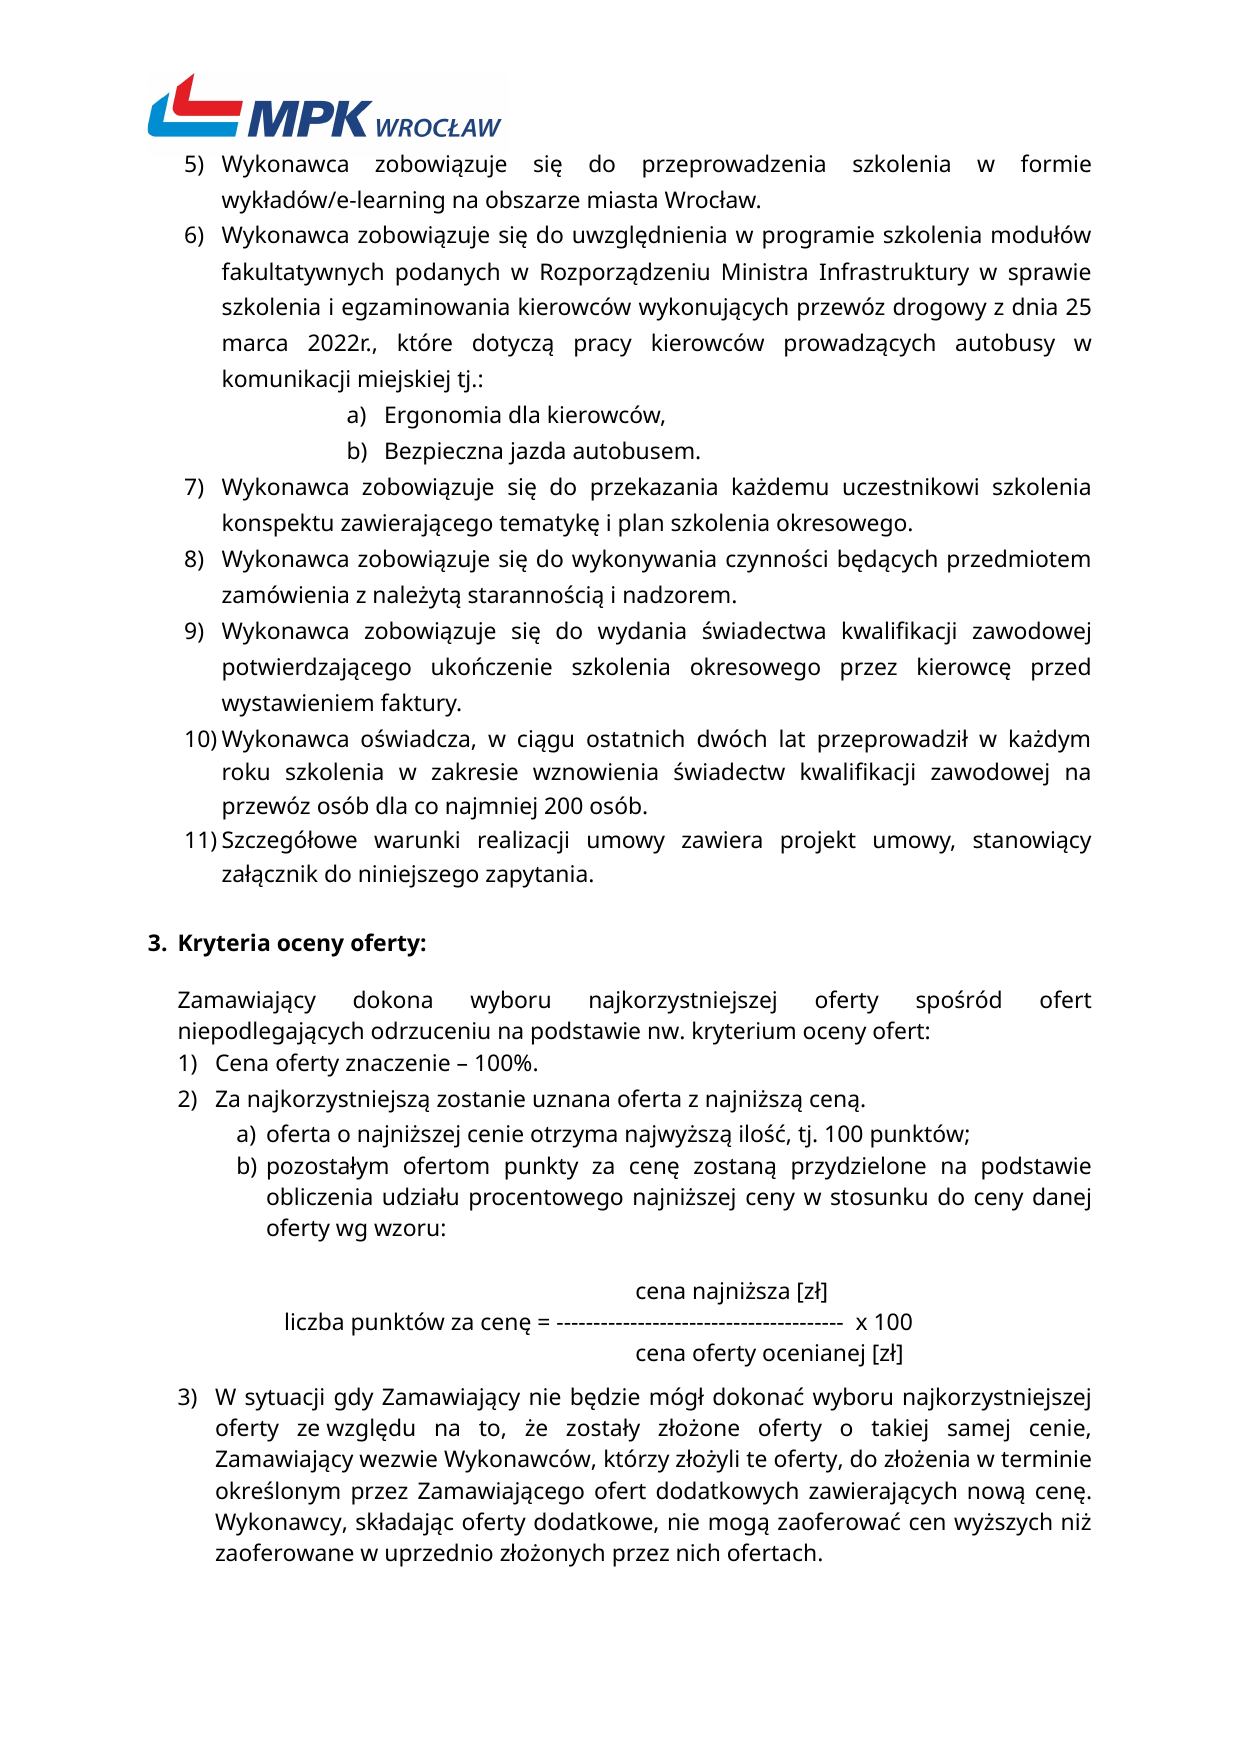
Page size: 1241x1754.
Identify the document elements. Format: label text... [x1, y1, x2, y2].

list Wykonawca oświadcza, w ciągu ostatnich dwóch lat przeprowadził w każdym roku szkolenia w zakresie wznowienia świadectw kwalifikacji zawodowej na przewóz osób dla co najmniej 200 osób. [184, 723, 1093, 821]
list Cena oferty znaczenie – 100%. [177, 1047, 1093, 1078]
text cena oferty ocenianej [zł] [207, 1337, 1093, 1368]
picture [147, 73, 509, 157]
list Za najkorzystniejszą zostanie uznana oferta z najniższą ceną. [177, 1082, 1093, 1114]
list Wykonawca zobowiązuje się do przeprowadzenia szkolenia w formie wykładów/e-learning na obszarze miasta Wrocław. [184, 148, 1093, 215]
text cena najniższa [zł] [207, 1275, 1093, 1306]
list Kryteria oceny oferty: [148, 927, 1093, 958]
text liczba punktów za cenę = --------------------------------------- x 100 [207, 1306, 1093, 1337]
list pozostałym ofertom punkty za cenę zostaną przydzielone na podstawie obliczenia udziału procentowego najniższej ceny w stosunku do ceny danej oferty wg wzoru: [236, 1150, 1093, 1243]
text Zamawiający dokona wyboru najkorzystniejszej oferty spośród ofert niepodlegających odrzuceniu na podstawie nw. kryterium oceny ofert: [177, 984, 1093, 1047]
list Bezpieczna jazda autobusem. [346, 435, 1093, 466]
list Ergonomia dla kierowców, [346, 399, 1093, 430]
list Szczegółowe warunki realizacji umowy zawiera projekt umowy, stanowiący załącznik do niniejszego zapytania. [184, 824, 1093, 889]
list oferta o najniższej cenie otrzyma najwyższą ilość, tj. 100 punktów; [236, 1118, 1093, 1150]
list Wykonawca zobowiązuje się do wykonywania czynności będących przedmiotem zamówienia z należytą starannością i nadzorem. [184, 543, 1093, 610]
list Wykonawca zobowiązuje się do uwzględnienia w programie szkolenia modułów fakultatywnych podanych w Rozporządzeniu Ministra Infrastruktury w sprawie szkolenia i egzaminowania kierowców wykonujących przewóz drogowy z dnia 25 marca 2022r., które dotyczą pracy kierowców prowadzących autobusy w komunikacji miejskiej tj.: [184, 219, 1093, 394]
list W sytuacji gdy Zamawiający nie będzie mógł dokonać wyboru najkorzystniejszej oferty ze względu na to, że zostały złożone oferty o takiej samej cenie, Zamawiający wezwie Wykonawców, którzy złożyli te oferty, do złożenia w terminie określonym przez Zamawiającego ofert dodatkowych zawierających nową cenę. Wykonawcy, składając oferty dodatkowe, nie mogą zaoferować cen wyższych niż zaoferowane w uprzednio złożonych przez nich ofertach. [177, 1381, 1093, 1568]
list Wykonawca zobowiązuje się do przekazania każdemu uczestnikowi szkolenia konspektu zawierającego tematykę i plan szkolenia okresowego. [184, 471, 1093, 538]
list Wykonawca zobowiązuje się do wydania świadectwa kwalifikacji zawodowej potwierdzającego ukończenie szkolenia okresowego przez kierowcę przed wystawieniem faktury. [184, 615, 1093, 718]
